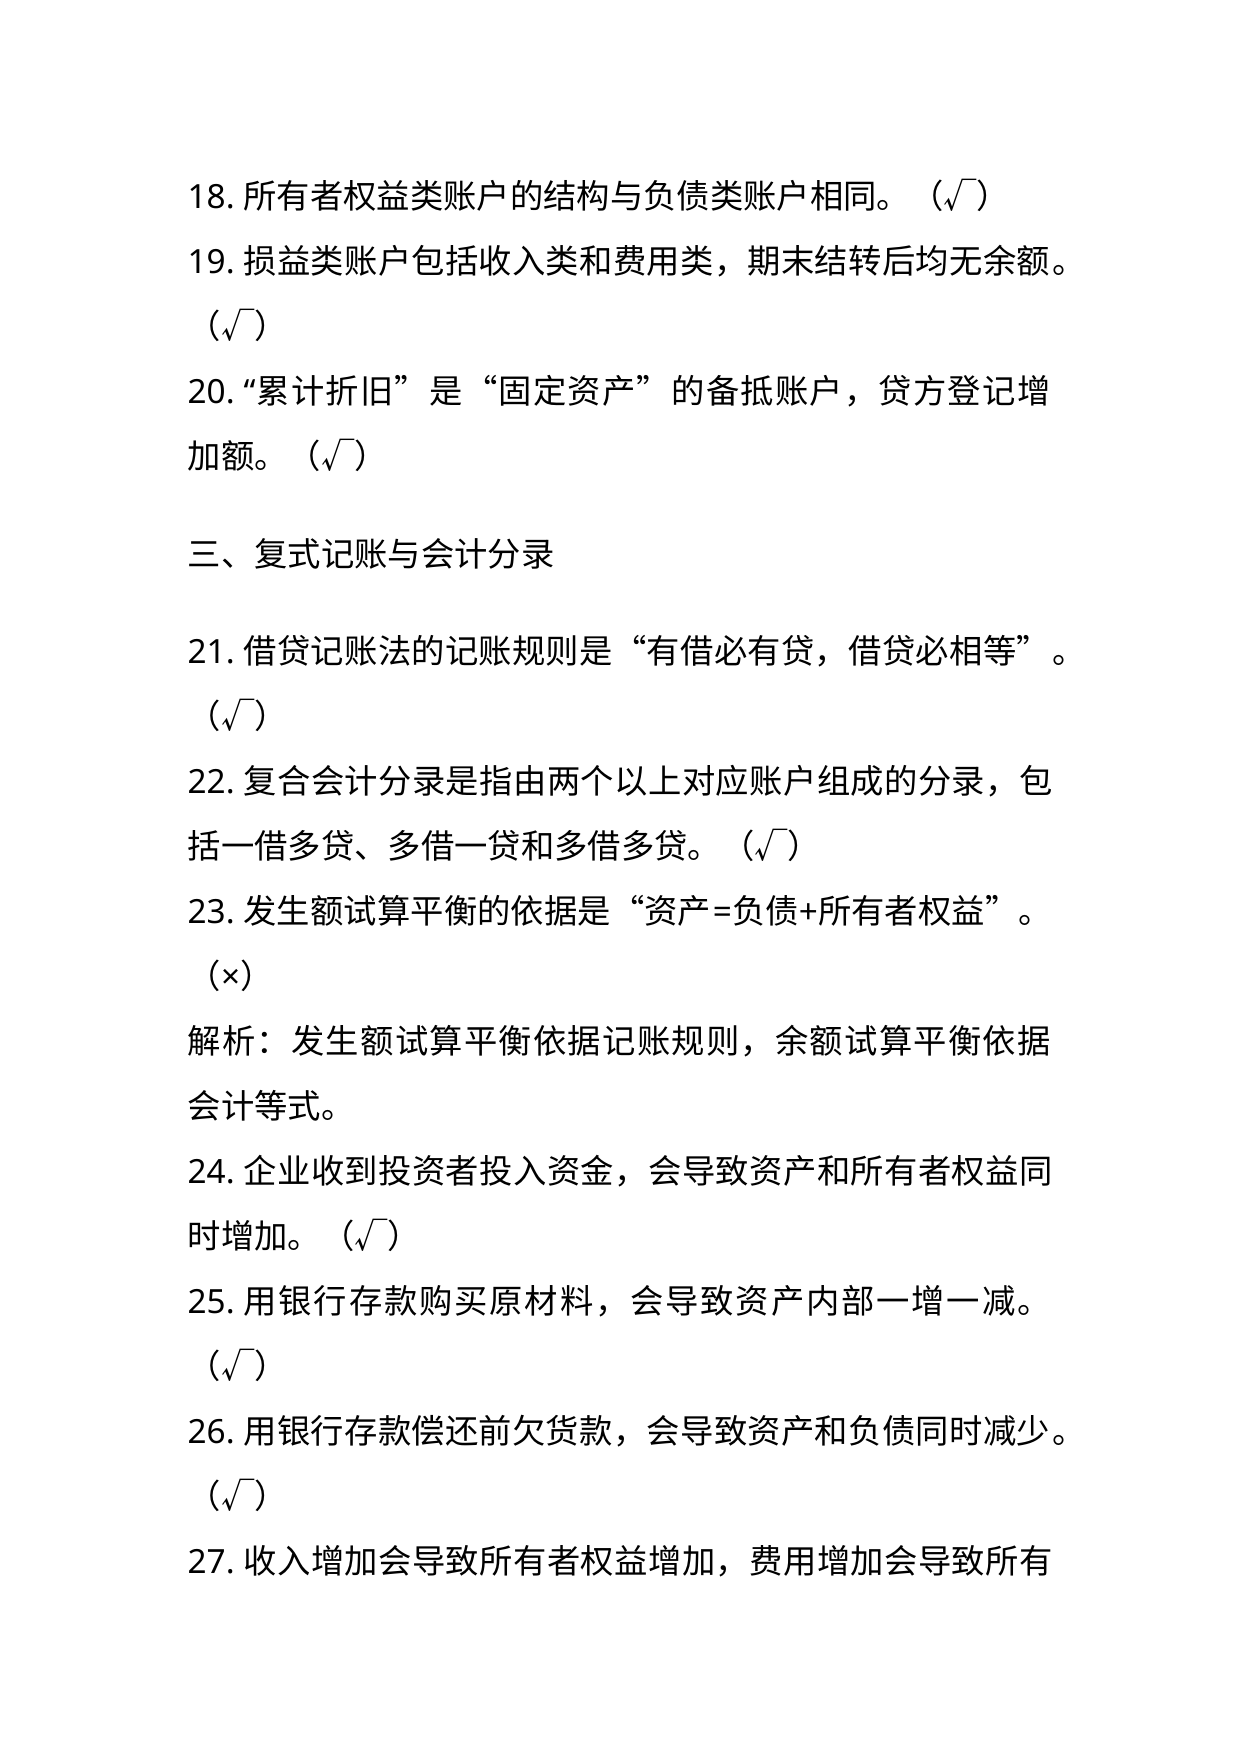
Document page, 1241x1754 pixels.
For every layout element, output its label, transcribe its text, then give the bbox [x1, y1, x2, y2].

text 解析：发生额试算平衡依据记账规则，余额试算平衡依据会计等式。 [187, 1007, 1053, 1137]
text 三、复式记账与会计分录 [187, 519, 1053, 584]
text 22. 复合会计分录是指由两个以上对应账户组成的分录，包括一借多贷、多借一贷和多借多贷。（√） [187, 747, 1053, 877]
text 23. 发生额试算平衡的依据是“资产=负债+所有者权益”。（×） [187, 877, 1053, 1007]
text 26. 用银行存款偿还前欠货款，会导致资产和负债同时减少。（√） [187, 1397, 1053, 1527]
text 18. 所有者权益类账户的结构与负债类账户相同。（√） [187, 162, 1053, 227]
text 24. 企业收到投资者投入资金，会导致资产和所有者权益同时增加。（√） [187, 1137, 1053, 1267]
text 19. 损益类账户包括收入类和费用类，期末结转后均无余额。（√） [187, 227, 1053, 357]
text 25. 用银行存款购买原材料，会导致资产内部一增一减。（√） [187, 1267, 1053, 1397]
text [187, 1527, 1053, 1592]
text 21. 借贷记账法的记账规则是“有借必有贷，借贷必相等”。（√） [187, 617, 1053, 747]
text 20. “累计折旧”是“固定资产”的备抵账户，贷方登记增加额。（√） [187, 357, 1053, 487]
